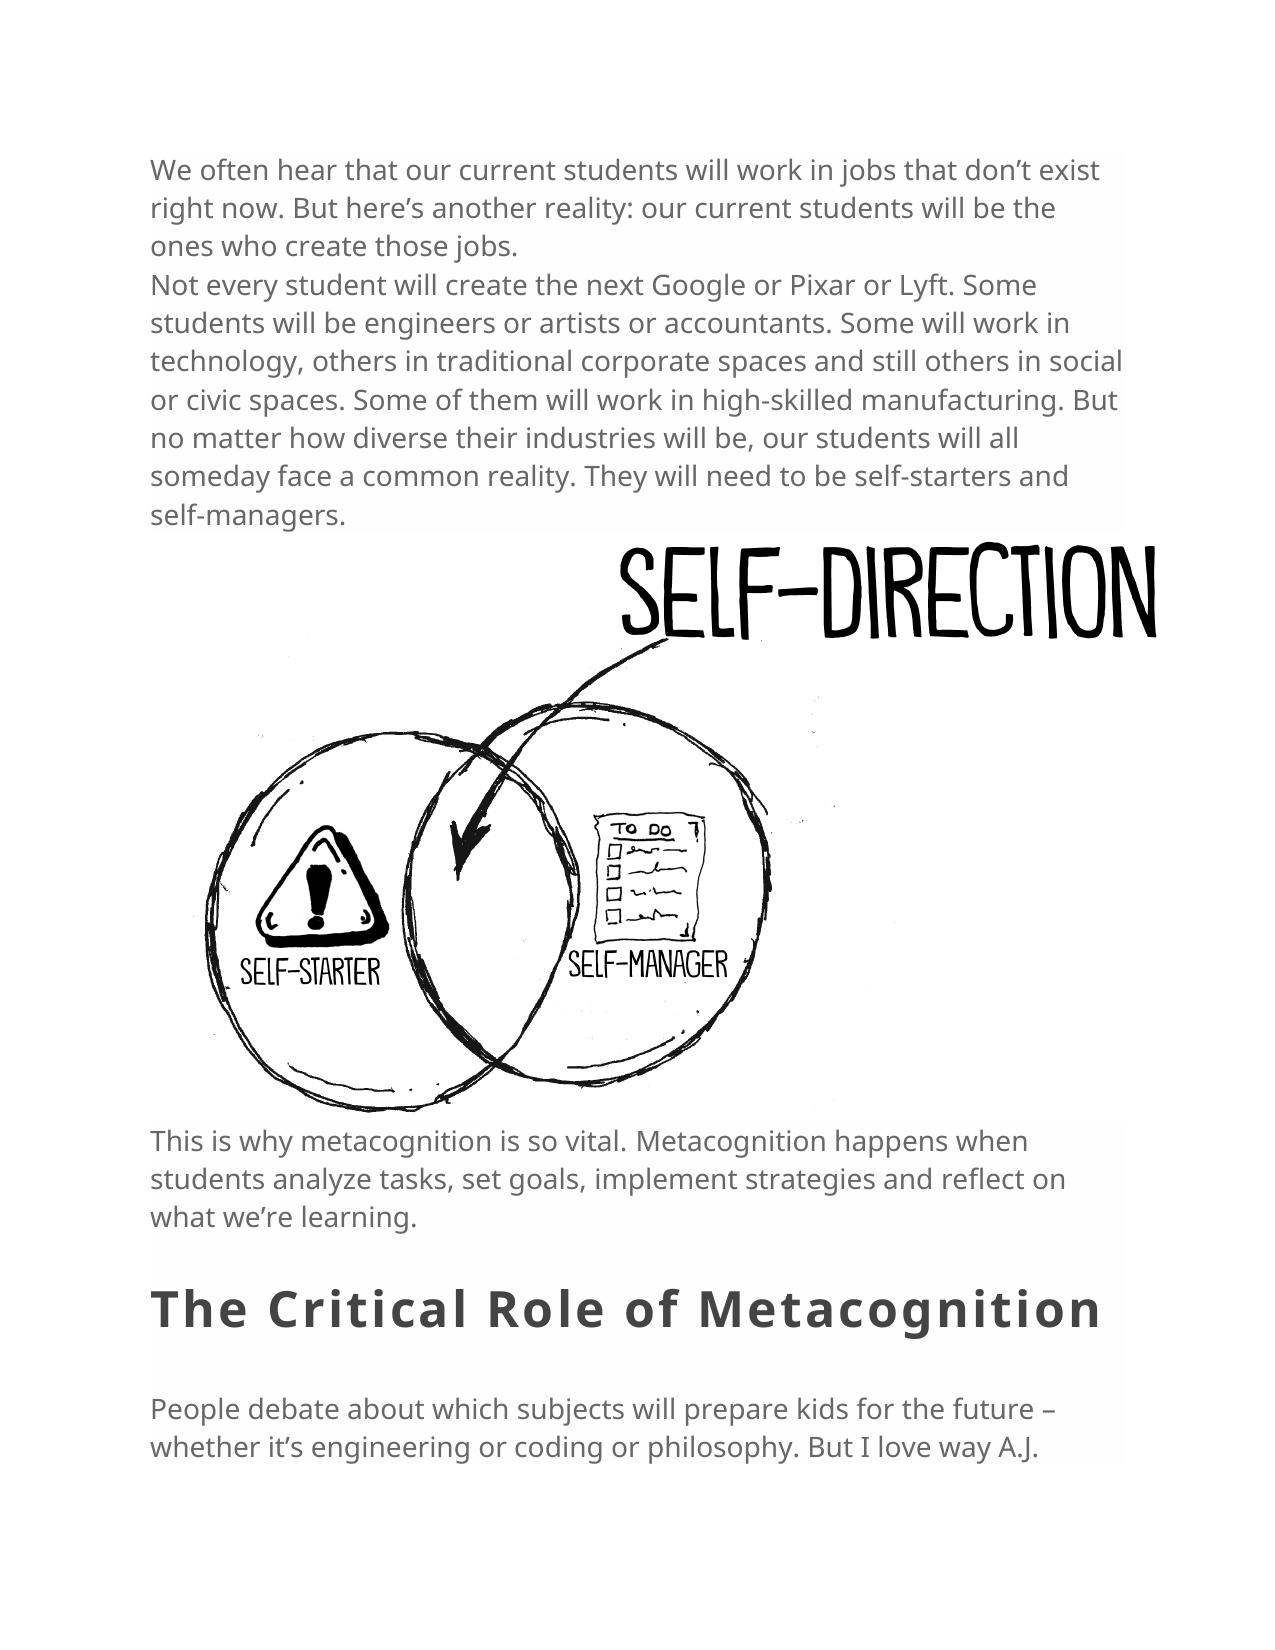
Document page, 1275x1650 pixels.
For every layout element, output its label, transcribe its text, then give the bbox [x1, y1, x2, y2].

text We often hear that our current students will work in jobs that don’t exist right now. But here’s another reality: our current students will be the ones who create those jobs. [150, 150, 1125, 265]
picture [150, 533, 1172, 1121]
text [150, 1389, 1125, 1466]
text This is why metacognition is so vital. Metacognition happens when students analyze tasks, set goals, implement strategies and reflect on what we’re learning. [150, 1121, 1125, 1236]
text Not every student will create the next Google or Pixar or Lyft. Some students will be engineers or artists or accountants. Some will work in technology, others in traditional corporate spaces and still others in social or civic spaces. Some of them will work in high-skilled manufacturing. But no matter how diverse their industries will be, our students will all someday face a common reality. They will need to be self-starters and self-managers. [150, 265, 1125, 533]
text The Critical Role of Metacognition [150, 1274, 1125, 1342]
